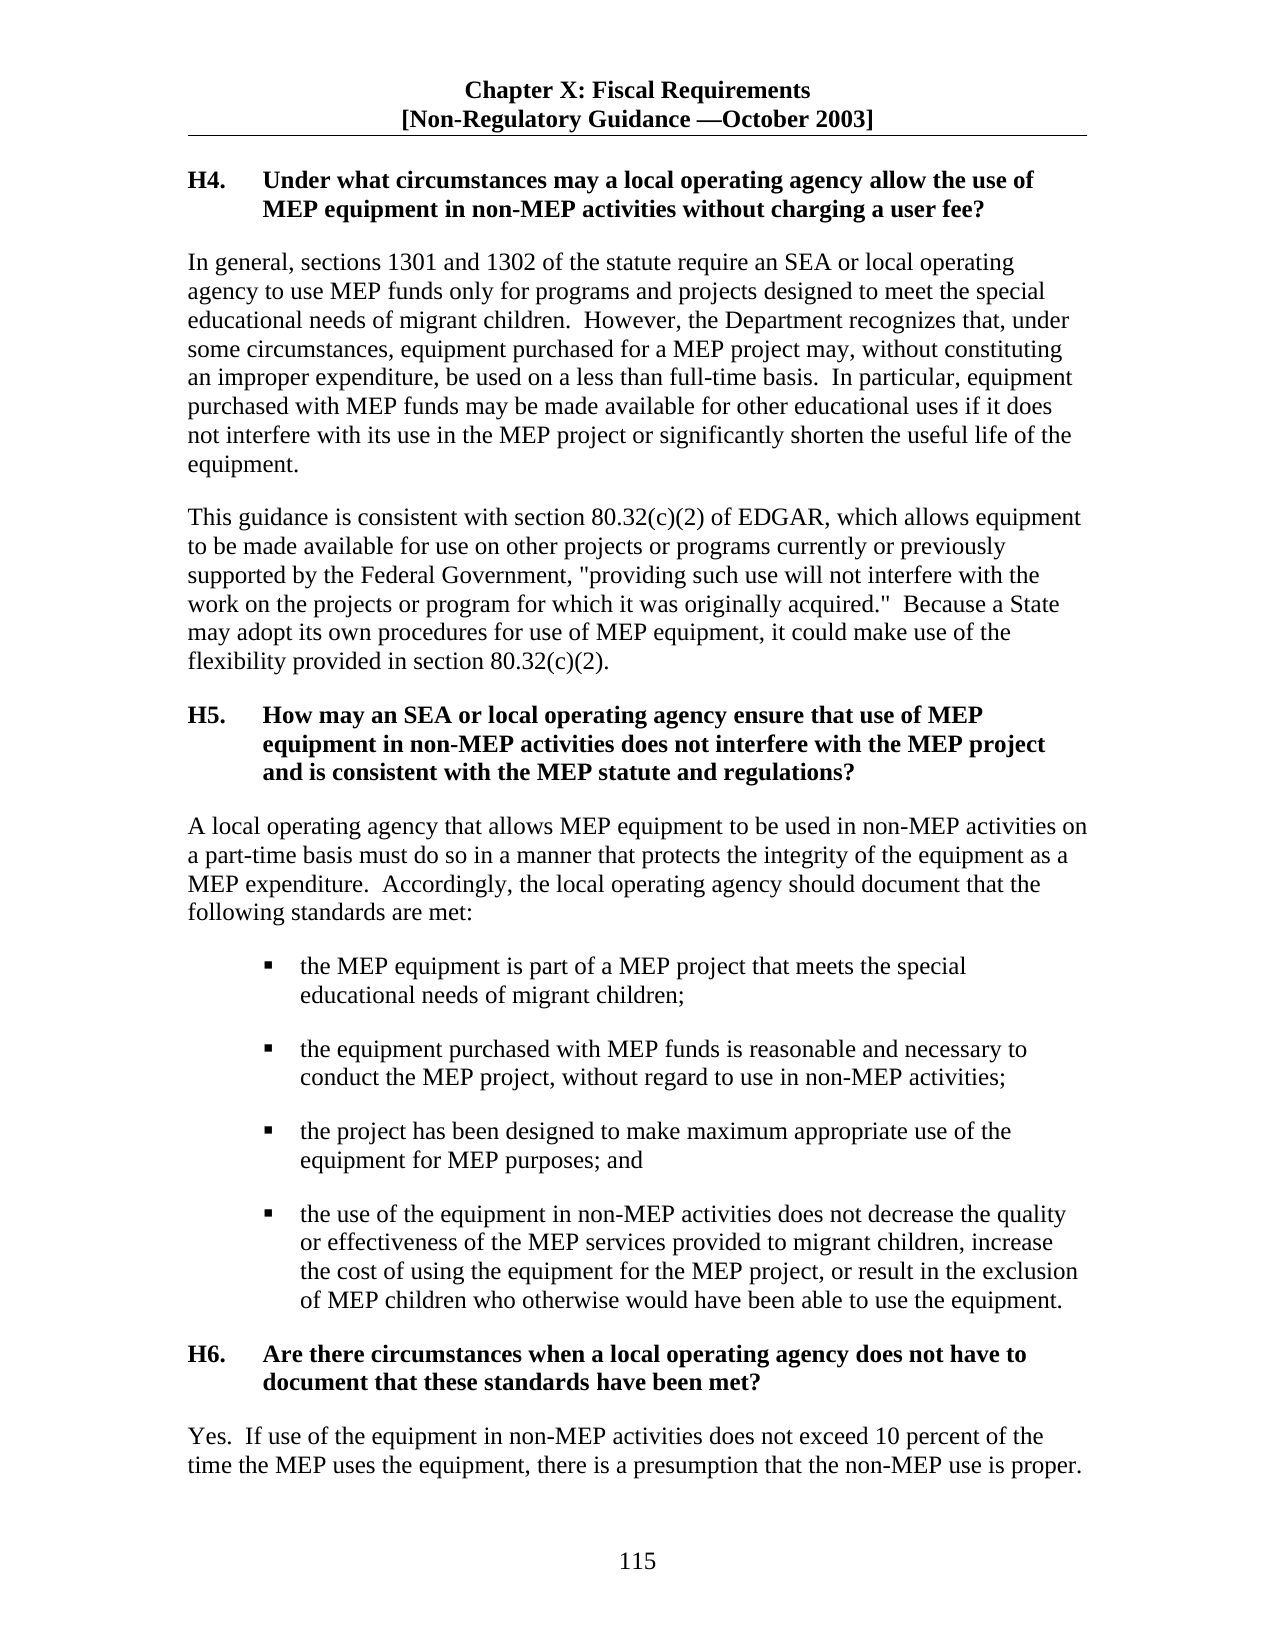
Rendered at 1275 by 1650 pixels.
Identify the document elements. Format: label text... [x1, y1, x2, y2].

text In general, sections 1301 and 1302 of the statute require an SEA or local operating agency to use MEP funds only for programs and projects designed to meet the special educational needs of migrant children. However, the Department recognizes that, under some circumstances, equipment purchased for a MEP project may, without constituting an improper expenditure, be used on a less than full-time basis. In particular, equipment purchased with MEP funds may be made available for other educational uses if it does not interfere with its use in the MEP project or significantly shorten the useful life of the equipment. [187, 247, 1087, 477]
text the use of the equipment in non-MEP activities does not decrease the quality or effectiveness of the MEP services provided to migrant children, increase the cost of using the equipment for the MEP project, or result in the exclusion of MEP children who otherwise would have been able to use the equipment. [262, 1199, 1087, 1314]
text A local operating agency that allows MEP equipment to be used in non-MEP activities on a part-time basis must do so in a manner that protects the integrity of the equipment as a MEP expenditure. Accordingly, the local operating agency should document that the following standards are met: [187, 811, 1087, 926]
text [187, 1421, 1087, 1479]
subtitle H6. Are there circumstances when a local operating agency does not have to document that these standards have been met? [187, 1339, 1087, 1396]
subtitle H4. Under what circumstances may a local operating agency allow the use of MEP equipment in non-MEP activities without charging a user fee? [187, 165, 1087, 222]
text This guidance is consistent with section 80.32(c)(2) of EDGAR, which allows equipment to be made available for use on other projects or programs currently or previously supported by the Federal Government, "providing such use will not interfere with the work on the projects or program for which it was originally acquired." Because a State may adopt its own procedures for use of MEP equipment, it could make use of the flexibility provided in section 80.32(c)(2). [187, 502, 1087, 675]
subtitle H5. How may an SEA or local operating agency ensure that use of MEP equipment in non-MEP activities does not interfere with the MEP project and is consistent with the MEP statute and regulations? [187, 700, 1087, 786]
text the MEP equipment is part of a MEP project that meets the special educational needs of migrant children; [262, 951, 1087, 1009]
text the project has been designed to make maximum appropriate use of the equipment for MEP purposes; and [262, 1116, 1087, 1174]
text the equipment purchased with MEP funds is reasonable and necessary to conduct the MEP project, without regard to use in non-MEP activities; [262, 1034, 1087, 1091]
